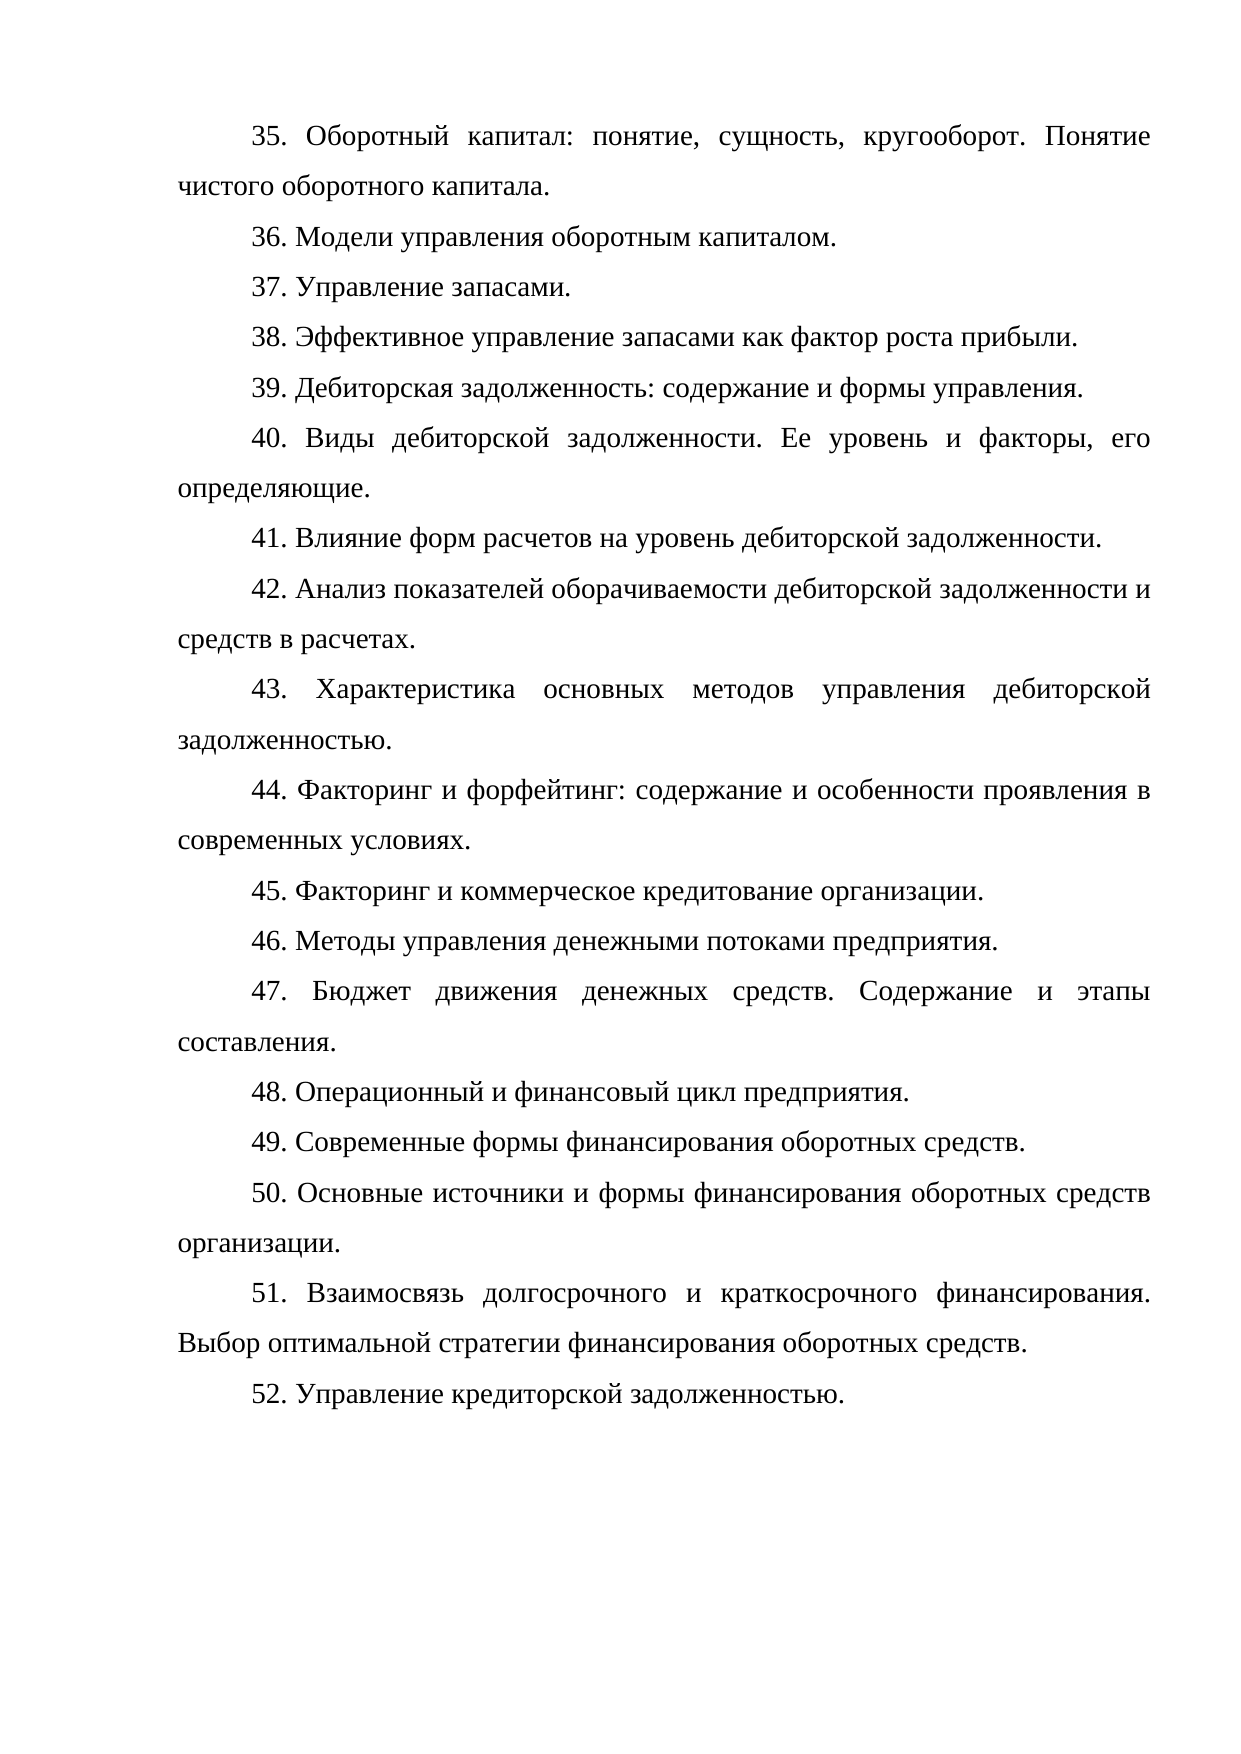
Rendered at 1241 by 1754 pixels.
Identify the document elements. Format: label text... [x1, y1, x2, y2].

text 49. Современные формы финансирования оборотных средств. [177, 1124, 1152, 1158]
text 47. Бюджет движения денежных средств. Содержание и этапы составления. [177, 973, 1152, 1057]
text 36. Модели управления оборотным капиталом. [177, 219, 1152, 252]
text 50. Основные источники и формы финансирования оборотных средств организации. [177, 1175, 1152, 1258]
text 43. Характеристика основных методов управления дебиторской задолженностью. [177, 672, 1152, 755]
text 44. Факторинг и форфейтинг: содержание и особенности проявления в современных условиях. [177, 772, 1152, 856]
text 35. Оборотный капитал: понятие, сущность, кругооборот. Понятие чистого оборотного капитала. [177, 118, 1152, 202]
text 52. Управление кредиторской задолженностью. [177, 1376, 1152, 1409]
text 37. Управление запасами. [177, 269, 1152, 303]
text 48. Операционный и финансовый цикл предприятия. [177, 1074, 1152, 1108]
text 39. Дебиторская задолженность: содержание и формы управления. [177, 370, 1152, 403]
text 40. Виды дебиторской задолженности. Ее уровень и факторы, его определяющие. [177, 420, 1152, 504]
text 45. Факторинг и коммерческое кредитование организации. [177, 873, 1152, 906]
text 41. Влияние форм расчетов на уровень дебиторской задолженности. [177, 521, 1152, 554]
text 38. Эффективное управление запасами как фактор роста прибыли. [177, 319, 1152, 353]
text 42. Анализ показателей оборачиваемости дебиторской задолженности и средств в расчетах. [177, 571, 1152, 655]
text 51. Взаимосвязь долгосрочного и краткосрочного финансирования. Выбор оптимальной стратегии финансирования оборотных средств. [177, 1275, 1152, 1359]
text 46. Методы управления денежными потоками предприятия. [177, 923, 1152, 957]
